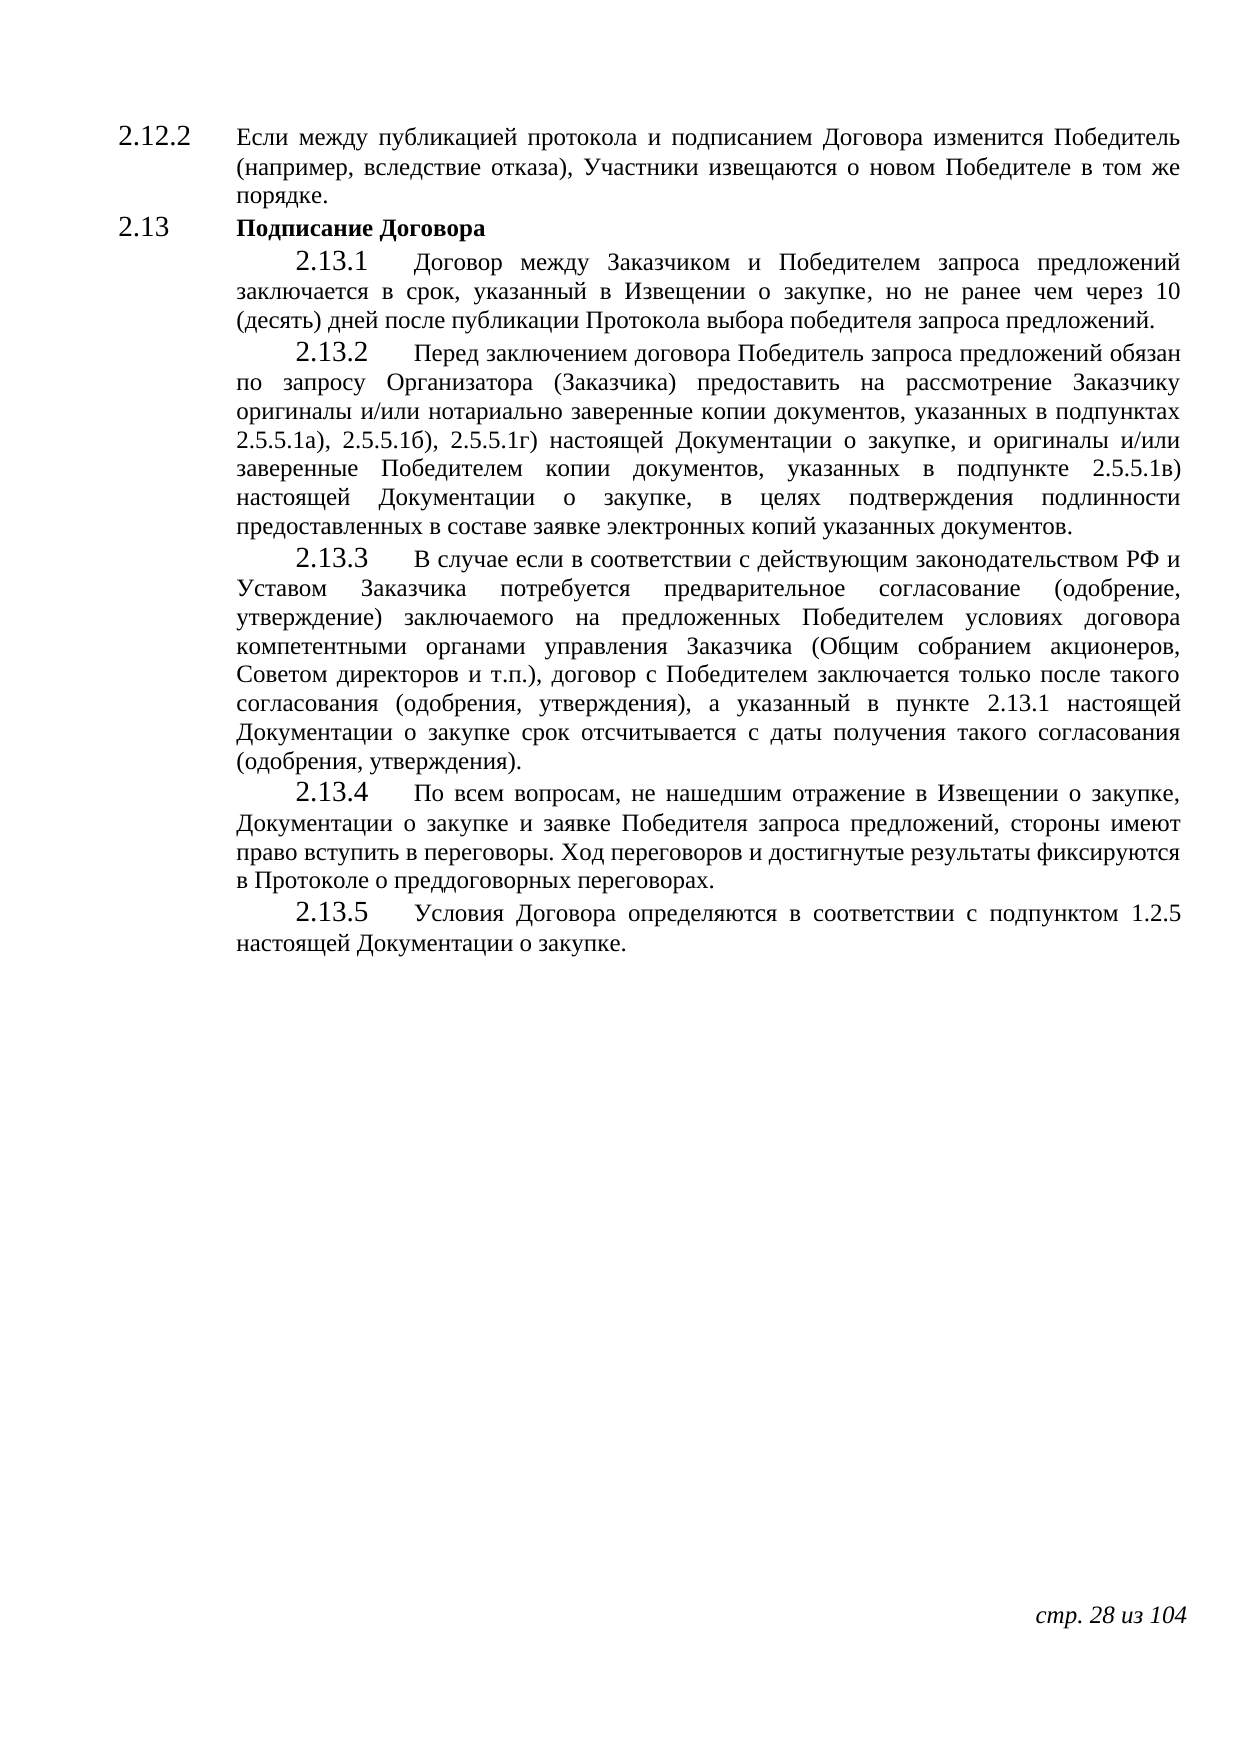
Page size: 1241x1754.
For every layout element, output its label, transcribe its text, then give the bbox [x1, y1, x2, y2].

list Если между публикацией протокола и подписанием Договора изменится Победитель (например, вследствие отказа), Участники извещаются о новом Победителе в том же порядке. [118, 118, 1181, 209]
text По всем вопросам, не нашедшим отражение в Извещении о закупке, Документации о закупке и заявке Победителя запроса предложений, стороны имеют право вступить в переговоры. Ход переговоров и достигнутые результаты фиксируются в Протоколе о преддоговорных переговорах. [236, 774, 1181, 894]
text Условия Договора определяются в соответствии с подпунктом 1.2.5 настоящей Документации о закупке. [236, 894, 1181, 957]
text Договор между Заказчиком и Победителем запроса предложений заключается в срок, указанный в Извещении о закупке, но не ранее чем через 10 (десять) дней после публикации Протокола выбора победителя запроса предложений. [236, 243, 1181, 334]
text В случае если в соответствии с действующим законодательством РФ и Уставом Заказчика потребуется предварительное согласование (одобрение, утверждение) заключаемого на предложенных Победителем условиях договора компетентными органами управления Заказчика (Общим собранием акционеров, Советом директоров и т.п.), договор с Победителем заключается только после такого согласования (одобрения, утверждения), а указанный в пункте 2.13.1 настоящей Документации о закупке срок отсчитывается с даты получения такого согласования (одобрения, утверждения). [236, 540, 1181, 774]
text Перед заключением договора Победитель запроса предложений обязан по запросу Организатора (Заказчика) предоставить на рассмотрение Заказчику оригиналы и/или нотариально заверенные копии документов, указанных в подпунктах 2.5.5.1а), 2.5.5.1б), 2.5.5.1г) настоящей Документации о закупке, и оригиналы и/или заверенные Победителем копии документов, указанных в подпункте 2.5.5.1в) настоящей Документации о закупке, в целях подтверждения подлинности предоставленных в составе заявке электронных копий указанных документов. [236, 334, 1181, 540]
subtitle Подписание Договора [118, 209, 1181, 243]
